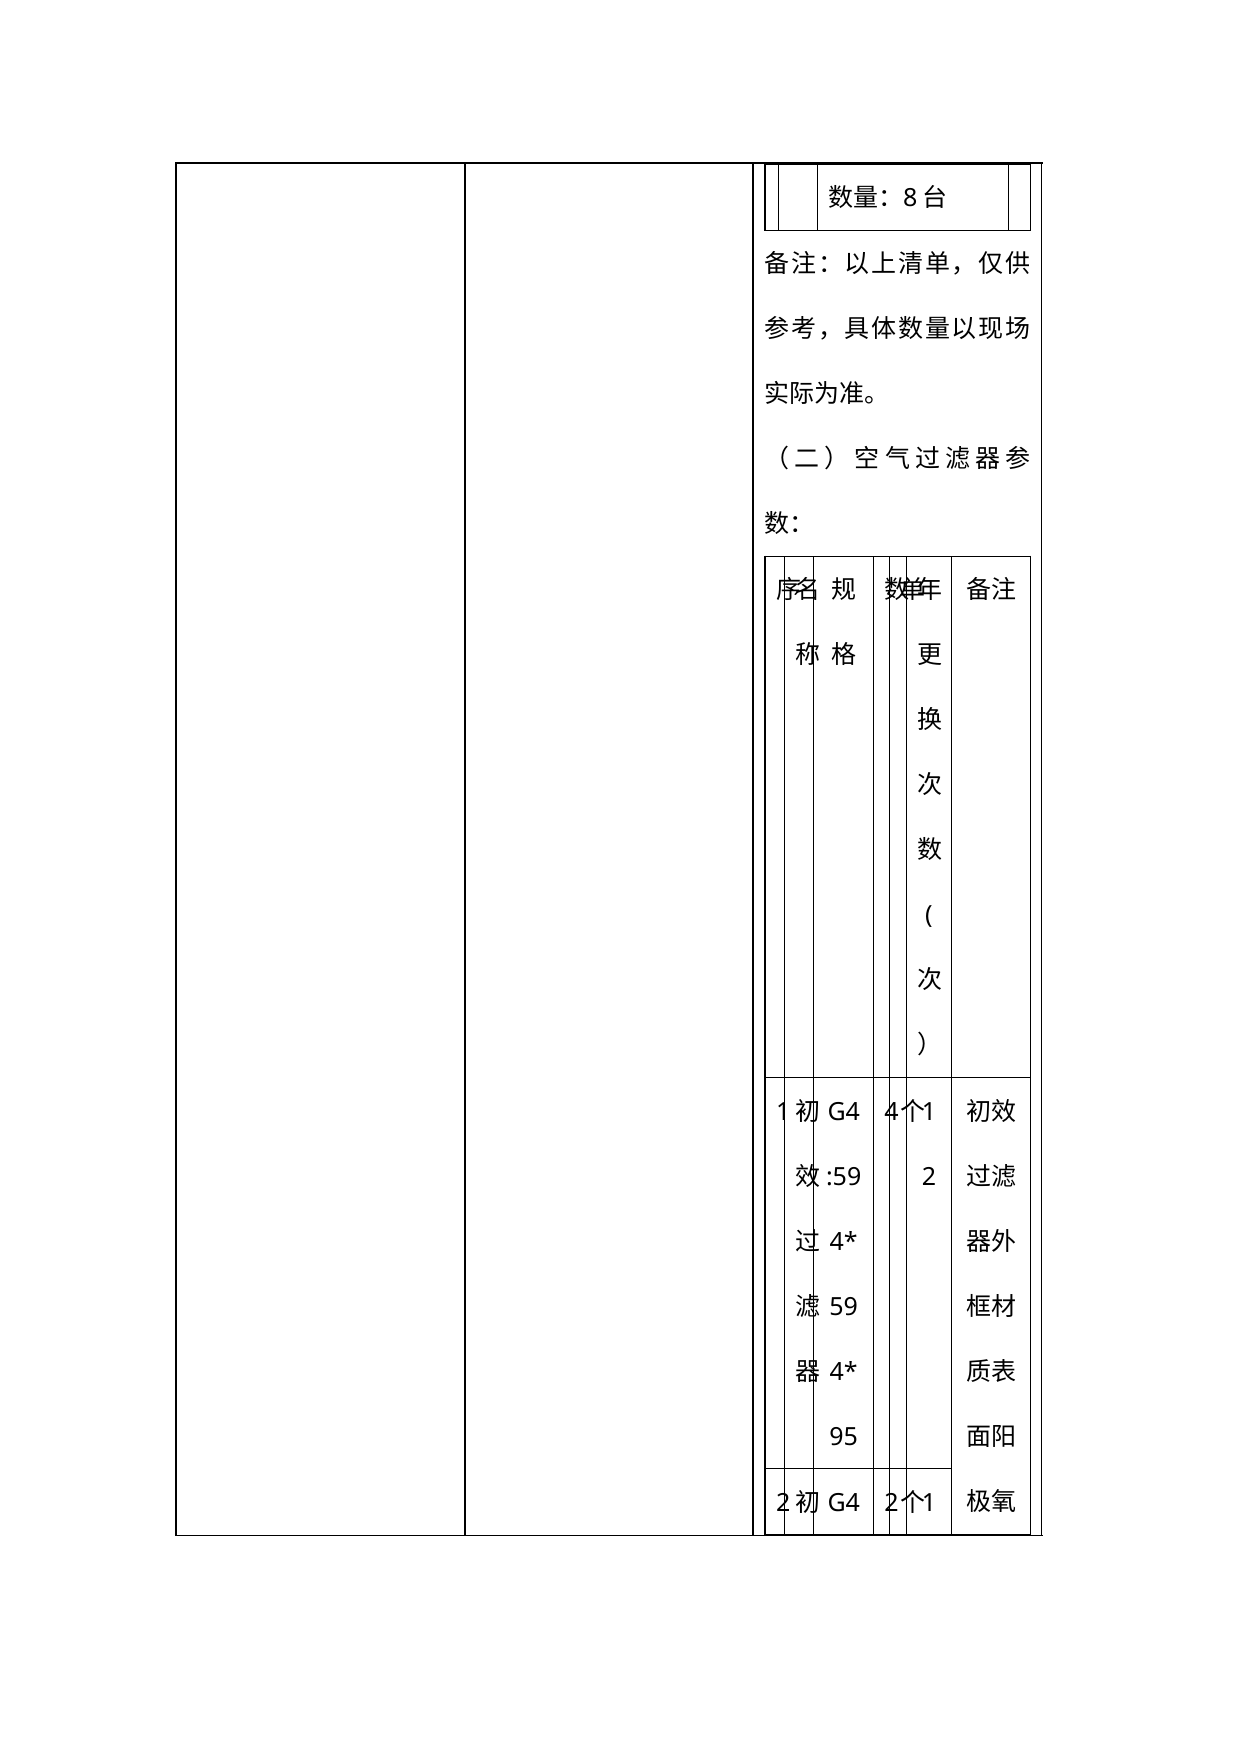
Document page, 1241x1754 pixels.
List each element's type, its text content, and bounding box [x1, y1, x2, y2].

table_cell 1 [177, 164, 464, 1535]
table_cell [466, 164, 752, 1535]
